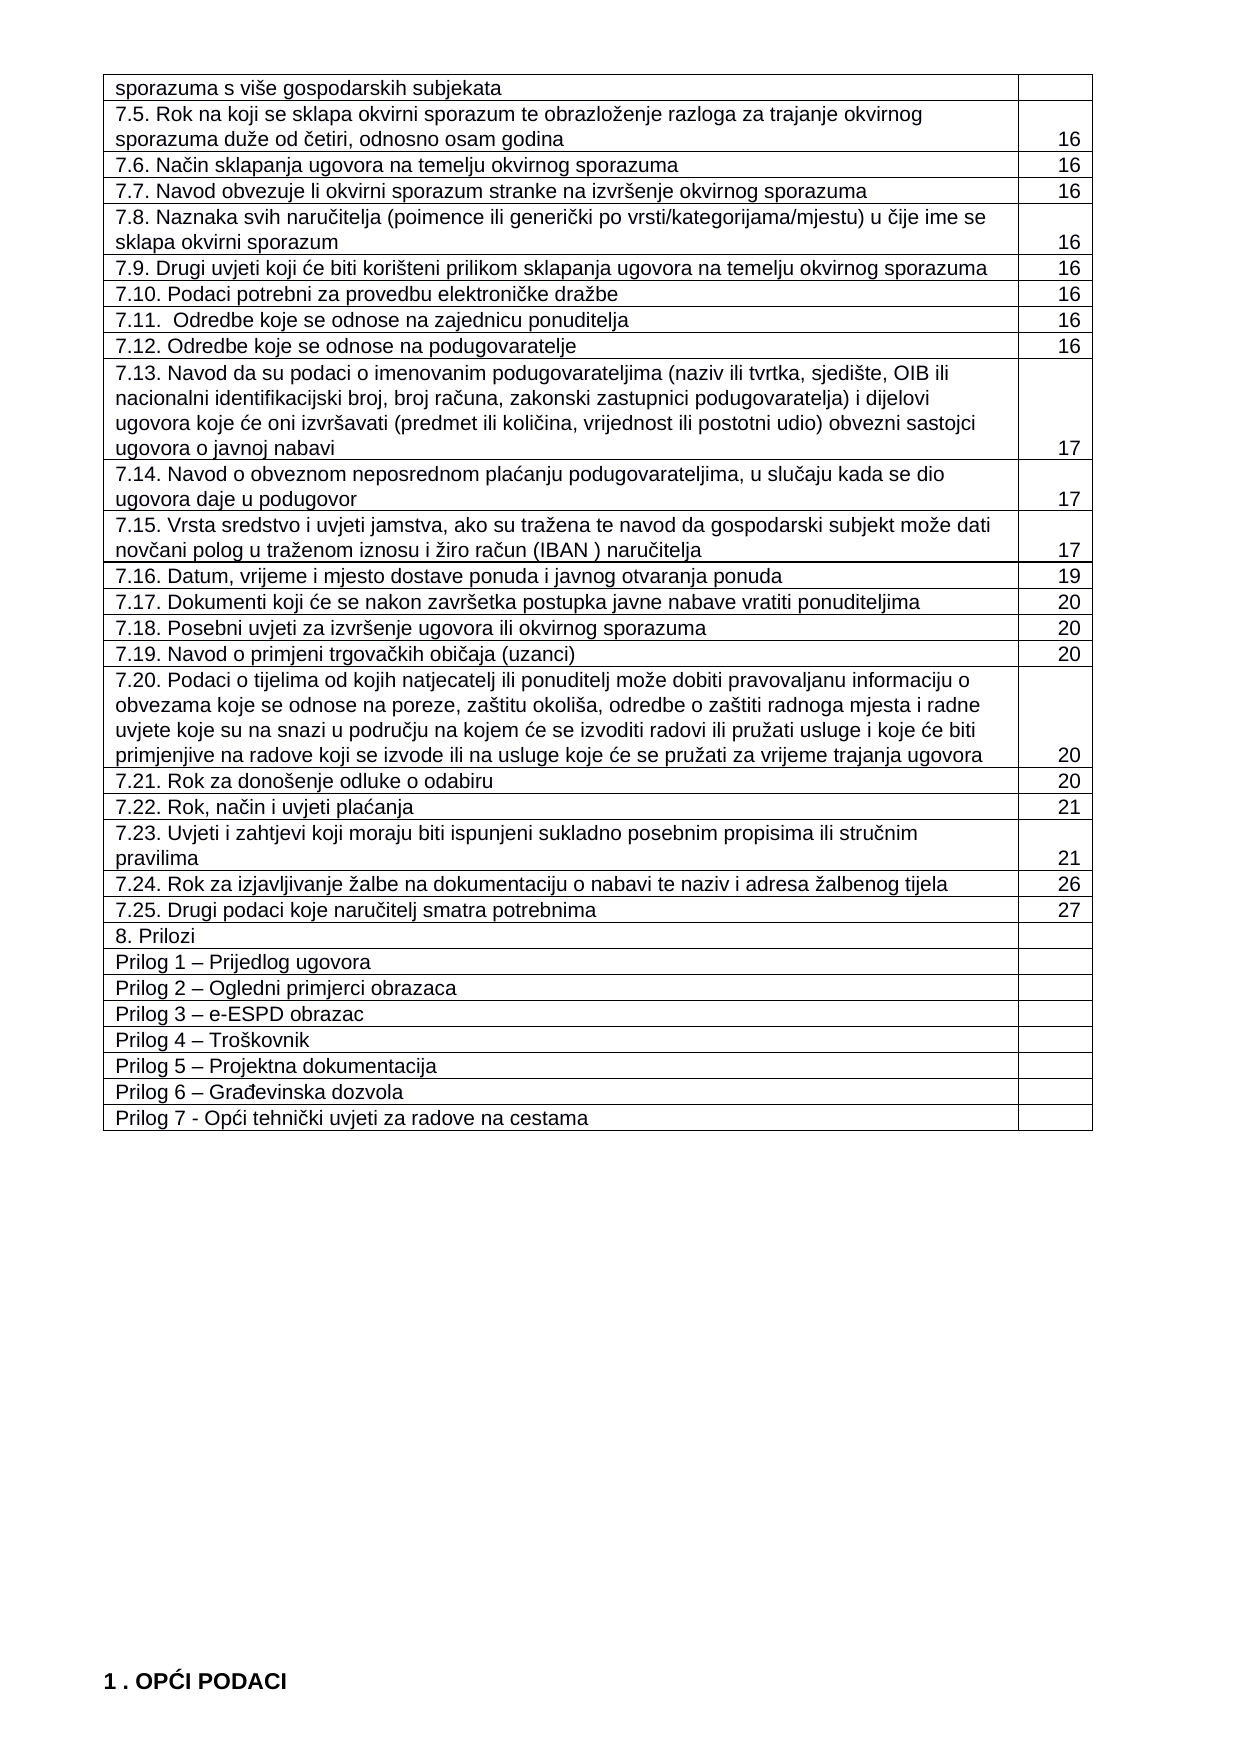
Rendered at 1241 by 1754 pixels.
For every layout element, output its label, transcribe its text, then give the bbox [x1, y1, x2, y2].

table_cell Prilog 2 – Ogledni primjerci obrazaca [104, 975, 1018, 1000]
table_cell 20 [1019, 589, 1092, 613]
table_cell 7.24. Rok za izjavljivanje žalbe na dokumentaciju o nabavi te naziv i adresa žalbenog tijela [104, 871, 1018, 896]
table_cell [1019, 1105, 1092, 1130]
table_cell 7.15. Vrsta sredstvo i uvjeti jamstva, ako su tražena te navod da gospodarski subjekt može dati novčani polog u traženom iznosu i žiro račun (IBAN ) naručitelja [104, 511, 1018, 561]
table_cell 7.13. Navod da su podaci o imenovanim podugovarateljima (naziv ili tvrtka, sjedište, OIB ili nacionalni identifikacijski broj, broj računa, zakonski zastupnici podugovaratelja) i dijelovi ugovora koje će oni izvršavati (predmet ili količina, vrijednost ili postotni udio) obvezni sastojci ugovora o javnoj nabavi [104, 359, 1018, 459]
table_cell 17 [1019, 511, 1092, 561]
table_cell Prilog 6 – Građevinska dozvola [104, 1079, 1018, 1104]
table_cell 21 [1019, 820, 1092, 870]
table_cell 20 [1019, 641, 1092, 666]
table_cell 7.8. Naznaka svih naručitelja (poimence ili generički po vrsti/kategorijama/mjestu) u čije ime se sklapa okvirni sporazum [104, 204, 1018, 254]
table_cell 20 [1019, 768, 1092, 793]
table_cell 7.5. Rok na koji se sklapa okvirni sporazum te obrazloženje razloga za trajanje okvirnog sporazuma duže od četiri, odnosno osam godina [104, 101, 1018, 151]
table_cell 16 [1019, 152, 1092, 177]
table_cell [1019, 1053, 1092, 1078]
table_cell 20 [1019, 667, 1092, 767]
table_cell 16 [1019, 307, 1092, 332]
table_cell 7.6. Način sklapanja ugovora na temelju okvirnog sporazuma [104, 152, 1018, 177]
table_cell 16 [1019, 178, 1092, 203]
table_cell Prilog 3 – e-ESPD obrazac [104, 1001, 1018, 1026]
table_cell 19 [1019, 563, 1092, 587]
table_cell 7.19. Navod o primjeni trgovačkih običaja (uzanci) [104, 641, 1018, 666]
table_cell 7.9. Drugi uvjeti koji će biti korišteni prilikom sklapanja ugovora na temelju okvirnog sporazuma [104, 255, 1018, 280]
table_cell 7.16. Datum, vrijeme i mjesto dostave ponuda i javnog otvaranja ponuda [104, 563, 1018, 587]
table_cell [1019, 923, 1092, 948]
table_cell Prilog 7 - Opći tehnički uvjeti za radove na cestama [104, 1105, 1018, 1130]
table_cell [1019, 975, 1092, 1000]
table_cell Prilog 5 – Projektna dokumentacija [104, 1053, 1018, 1078]
table_cell 7.10. Podaci potrebni za provedbu elektroničke dražbe [104, 281, 1018, 306]
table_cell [104, 75, 1018, 100]
table_cell [1019, 1027, 1092, 1052]
table_cell 7.20. Podaci o tijelima od kojih natjecatelj ili ponuditelj može dobiti pravovaljanu informaciju o obvezama koje se odnose na poreze, zaštitu okoliša, odredbe o zaštiti radnoga mjesta i radne uvjete koje su na snazi u području na kojem će se izvoditi radovi ili pružati usluge i koje će biti primjenjive na radove koji se izvode ili na usluge koje će se pružati za vrijeme trajanja ugovora [104, 667, 1018, 767]
table_cell 7.12. Odredbe koje se odnose na podugovaratelje [104, 333, 1018, 358]
table_cell 20 [1019, 615, 1092, 639]
table_cell 16 [1019, 204, 1092, 254]
table_cell 16 [1019, 75, 1092, 100]
table_cell 7.7. Navod obvezuje li okvirni sporazum stranke na izvršenje okvirnog sporazuma [104, 178, 1018, 203]
table_cell 16 [1019, 333, 1092, 358]
table_cell 7.21. Rok za donošenje odluke o odabiru [104, 768, 1018, 793]
table_cell 7.11. Odredbe koje se odnose na zajednicu ponuditelja [104, 307, 1018, 332]
table_cell 17 [1019, 460, 1092, 510]
table_cell 17 [1019, 359, 1092, 459]
table_cell 7.14. Navod o obveznom neposrednom plaćanju podugovarateljima, u slučaju kada se dio ugovora daje u podugovor [104, 460, 1018, 510]
table_cell 16 [1019, 255, 1092, 280]
table_cell Prilog 1 – Prijedlog ugovora [104, 949, 1018, 974]
table_cell 21 [1019, 794, 1092, 819]
table_cell 26 [1019, 871, 1092, 896]
table_cell 7.23. Uvjeti i zahtjevi koji moraju biti ispunjeni sukladno posebnim propisima ili stručnim pravilima [104, 820, 1018, 870]
table_cell [1019, 1001, 1092, 1026]
text 1 . OPĆI PODACI [103, 1668, 1092, 1694]
table_cell 7.22. Rok, način i uvjeti plaćanja [104, 794, 1018, 819]
table_cell 16 [1019, 281, 1092, 306]
table_cell 27 [1019, 897, 1092, 922]
table_cell 7.17. Dokumenti koji će se nakon završetka postupka javne nabave vratiti ponuditeljima [104, 589, 1018, 613]
table_cell 7.18. Posebni uvjeti za izvršenje ugovora ili okvirnog sporazuma [104, 615, 1018, 639]
table_cell 16 [1019, 101, 1092, 151]
table_cell [1019, 949, 1092, 974]
table_cell [1019, 1079, 1092, 1104]
table_cell Prilog 4 – Troškovnik [104, 1027, 1018, 1052]
table_cell 7.25. Drugi podaci koje naručitelj smatra potrebnima [104, 897, 1018, 922]
table_cell 8. Prilozi [104, 923, 1018, 948]
